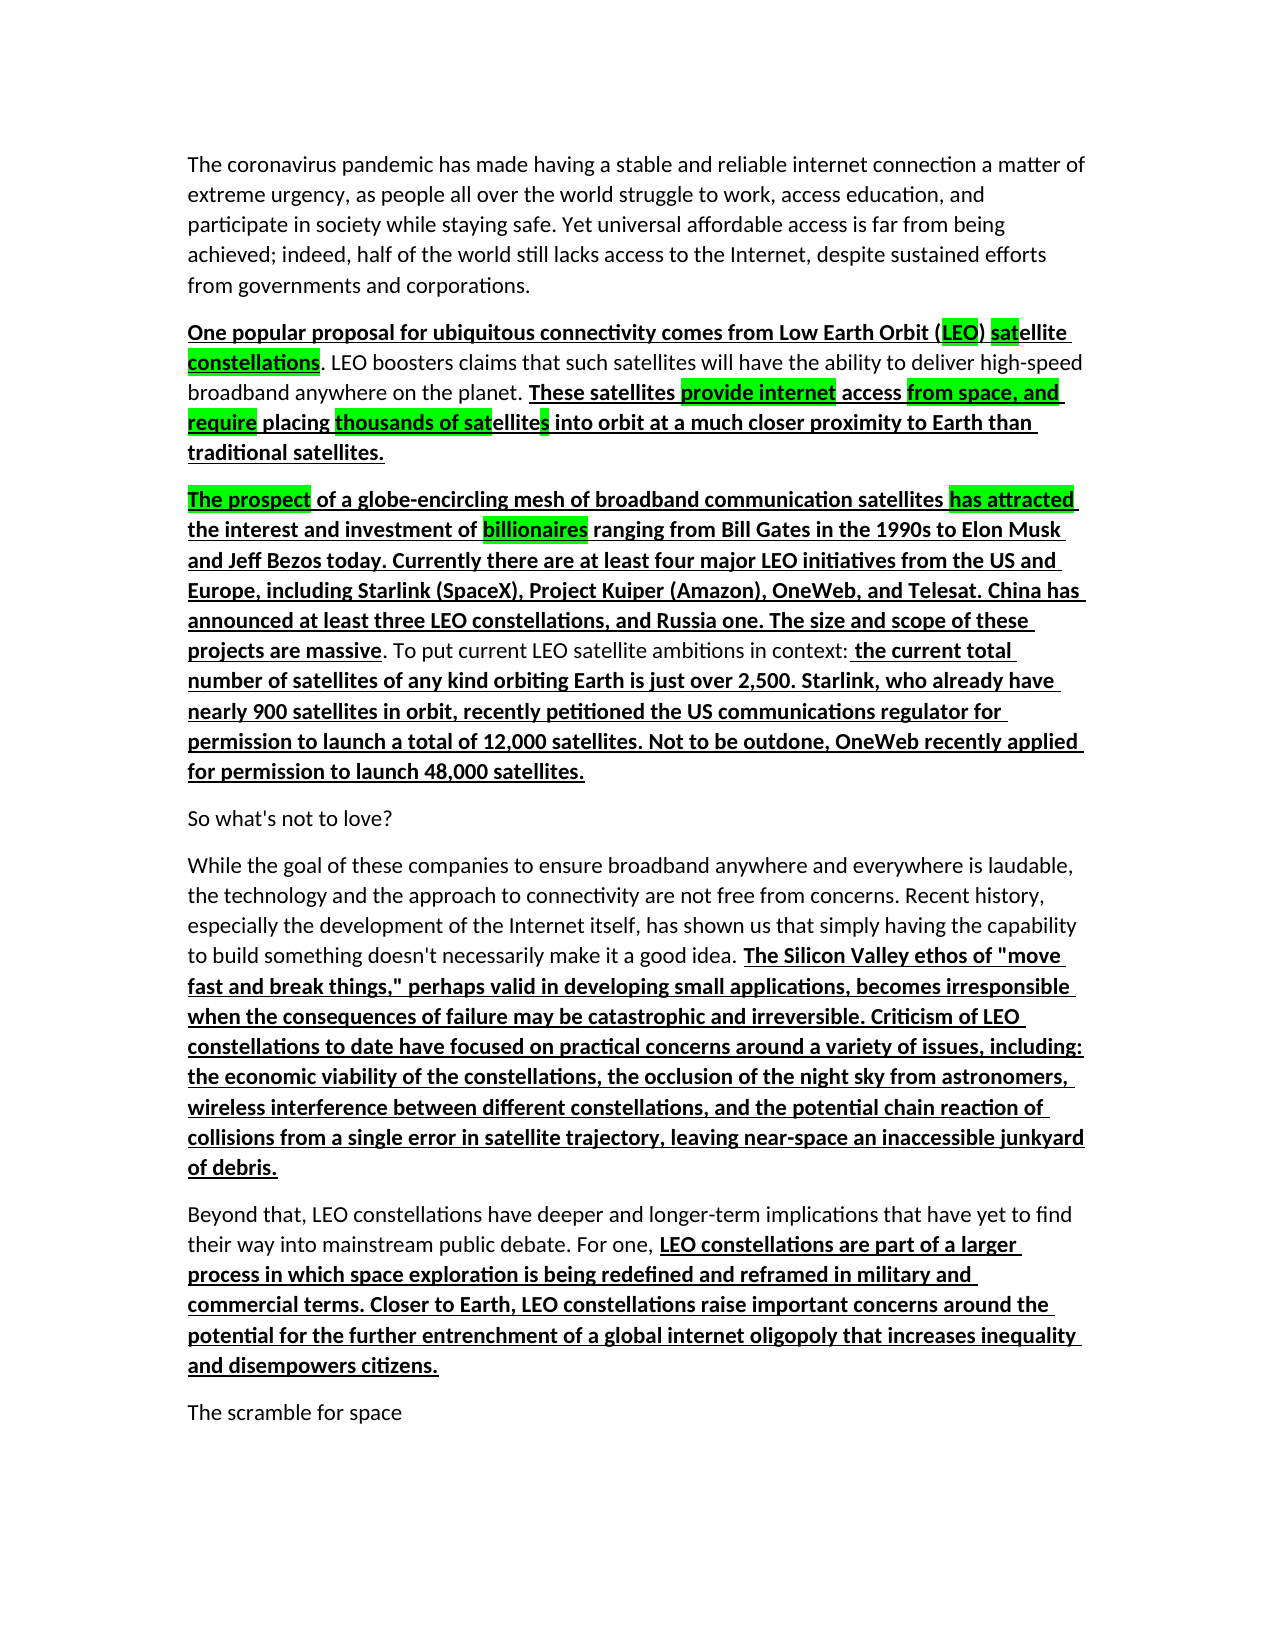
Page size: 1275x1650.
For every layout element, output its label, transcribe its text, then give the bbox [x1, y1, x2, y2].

text The coronavirus pandemic has made having a stable and reliable internet connection a matter of extreme urgency, as people all over the world struggle to work, access education, and participate in society while staying safe. Yet universal affordable access is far from being achieved; indeed, half of the world still lacks access to the Internet, despite sustained efforts from governments and corporations. [187, 150, 1087, 299]
text One popular proposal for ubiquitous connectivity comes from Low Earth Orbit (LEO) satellite constellations. LEO boosters claims that such satellites will have the ability to deliver high-speed broadband anywhere on the planet. These satellites provide internet access from space, and require placing thousands of satellites into orbit at a much closer proximity to Earth than traditional satellites. [187, 318, 1087, 467]
text The prospect of a globe-encircling mesh of broadband communication satellites has attracted the interest and investment of billionaires ranging from Bill Gates in the 1990s to Elon Musk and Jeff Bezos today. Currently there are at least four major LEO initiatives from the US and Europe, including Starlink (SpaceX), Project Kuiper (Amazon), OneWeb, and Telesat. China has announced at least three LEO constellations, and Russia one. The size and scope of these projects are massive. To put current LEO satellite ambitions in context: the current total number of satellites of any kind orbiting Earth is just over 2,500. Starlink, who already have nearly 900 satellites in orbit, recently petitioned the US communications regulator for permission to launch a total of 12,000 satellites. Not to be outdone, OneWeb recently applied for permission to launch 48,000 satellites. [187, 485, 1087, 785]
text Beyond that, LEO constellations have deeper and longer-term implications that have yet to find their way into mainstream public debate. For one, LEO constellations are part of a larger process in which space exploration is being redefined and reframed in military and commercial terms. Closer to Earth, LEO constellations raise important concerns around the potential for the further entrenchment of a global internet oligopoly that increases inequality and disempowers citizens. [187, 1200, 1087, 1379]
text So what's not to love? [187, 804, 1087, 832]
text While the goal of these companies to ensure broadband anywhere and everywhere is laudable, the technology and the approach to connectivity are not free from concerns. Recent history, especially the development of the Internet itself, has shown us that simply having the capability to build something doesn't necessarily make it a good idea. The Silicon Valley ethos of "move fast and break things," perhaps valid in developing small applications, becomes irresponsible when the consequences of failure may be catastrophic and irreversible. Criticism of LEO constellations to date have focused on practical concerns around a variety of issues, including: the economic viability of the constellations, the occlusion of the night sky from astronomers, wireless interference between different constellations, and the potential chain reaction of collisions from a single error in satellite trajectory, leaving near-space an inaccessible junkyard of debris. [187, 851, 1087, 1181]
text The scramble for space [187, 1398, 1087, 1426]
